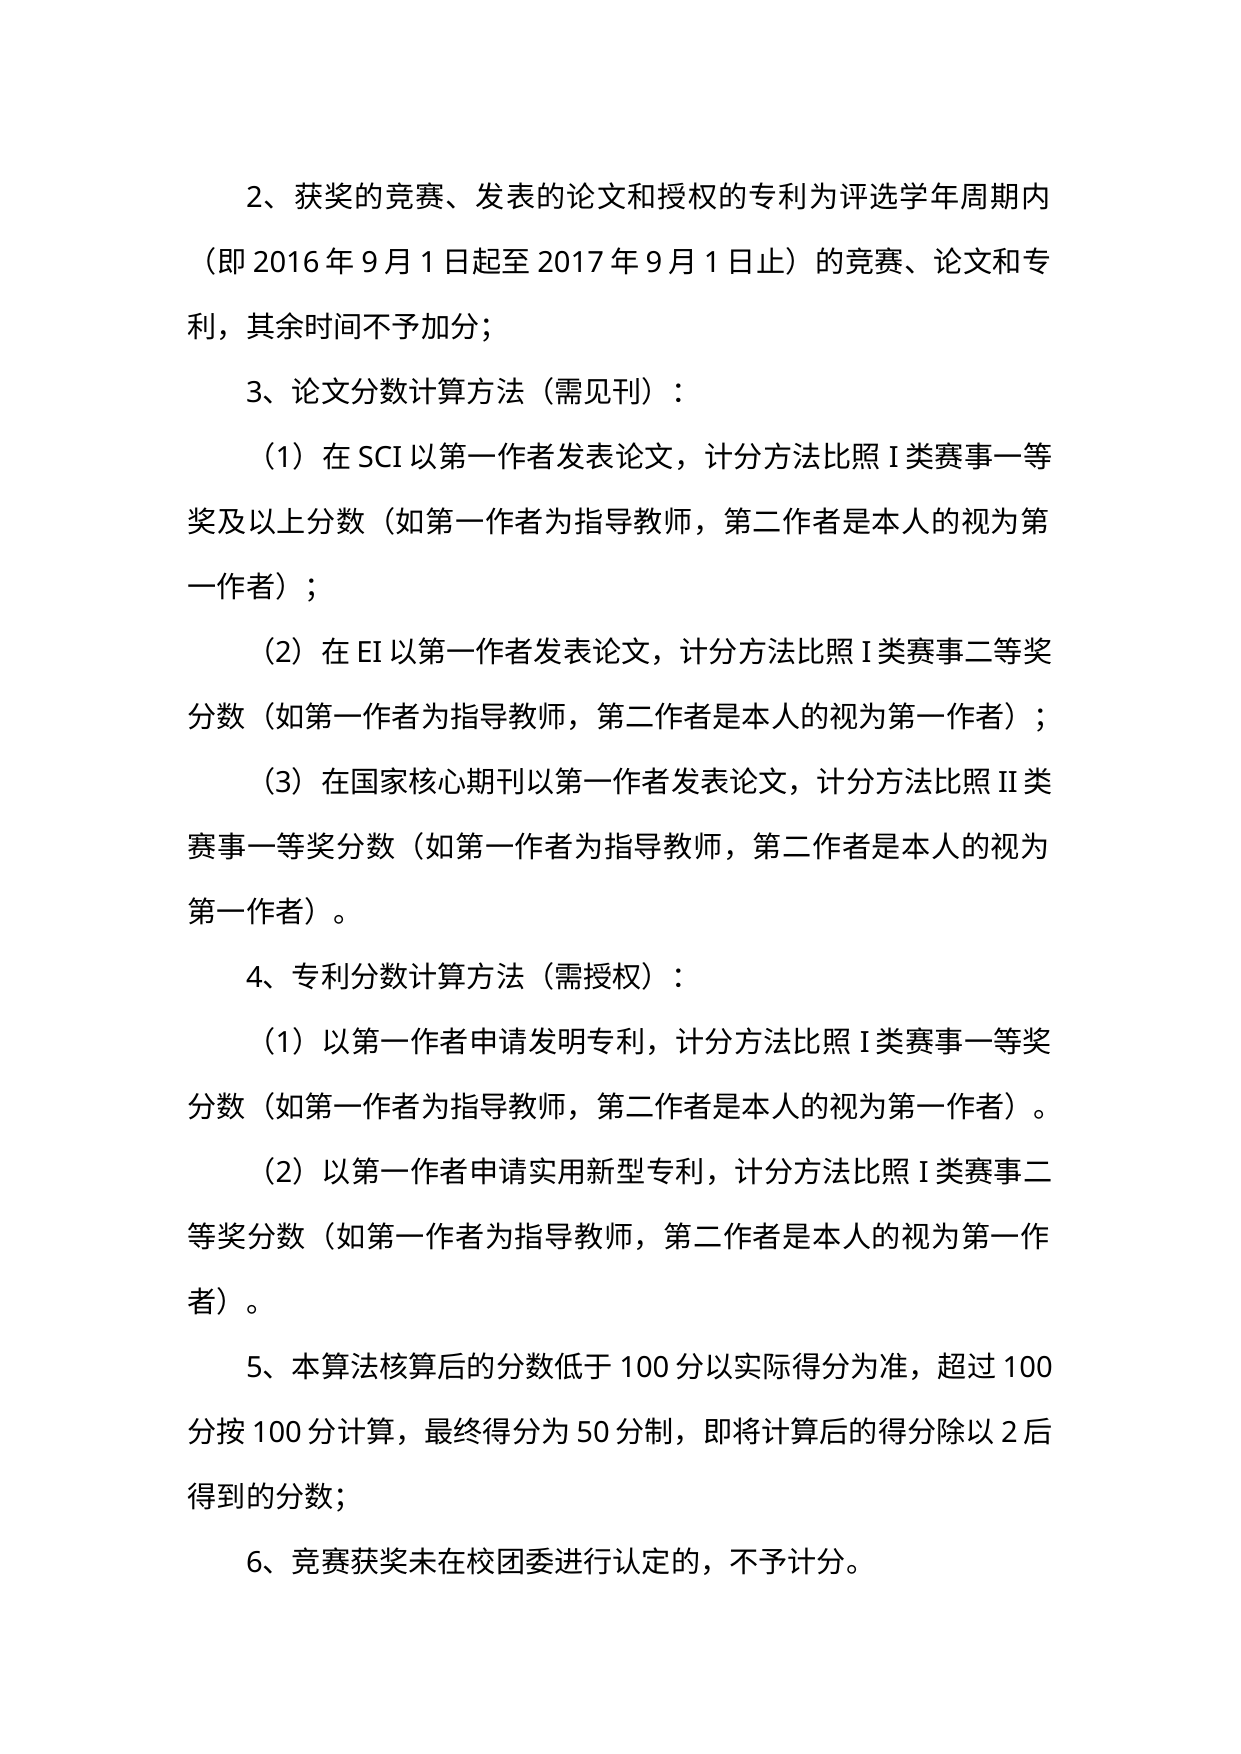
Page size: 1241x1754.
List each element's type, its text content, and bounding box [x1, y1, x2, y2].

text 4、专利分数计算方法（需授权）： [187, 942, 1053, 1007]
text （2）以第一作者申请实用新型专利，计分方法比照I类赛事二等奖分数（如第一作者为指导教师，第二作者是本人的视为第一作者）。 [187, 1137, 1053, 1332]
text （1）在SCI以第一作者发表论文，计分方法比照I类赛事一等奖及以上分数（如第一作者为指导教师，第二作者是本人的视为第一作者）； [187, 422, 1053, 617]
text （3）在国家核心期刊以第一作者发表论文，计分方法比照II类赛事一等奖分数（如第一作者为指导教师，第二作者是本人的视为第一作者）。 [187, 747, 1053, 942]
text 2、获奖的竞赛、发表的论文和授权的专利为评选学年周期内（即2016年9月1日起至2017年9月1日止）的竞赛、论文和专利，其余时间不予加分； [187, 162, 1053, 357]
text （1）以第一作者申请发明专利，计分方法比照I类赛事一等奖分数（如第一作者为指导教师，第二作者是本人的视为第一作者）。 [187, 1007, 1053, 1137]
text 6、竞赛获奖未在校团委进行认定的，不予计分。 [187, 1527, 1053, 1592]
text （2）在EI以第一作者发表论文，计分方法比照I类赛事二等奖分数（如第一作者为指导教师，第二作者是本人的视为第一作者）； [187, 617, 1053, 747]
text 3、论文分数计算方法（需见刊）： [187, 357, 1053, 422]
text 5、本算法核算后的分数低于100分以实际得分为准，超过100分按100分计算，最终得分为50分制，即将计算后的得分除以2后得到的分数； [187, 1332, 1053, 1527]
